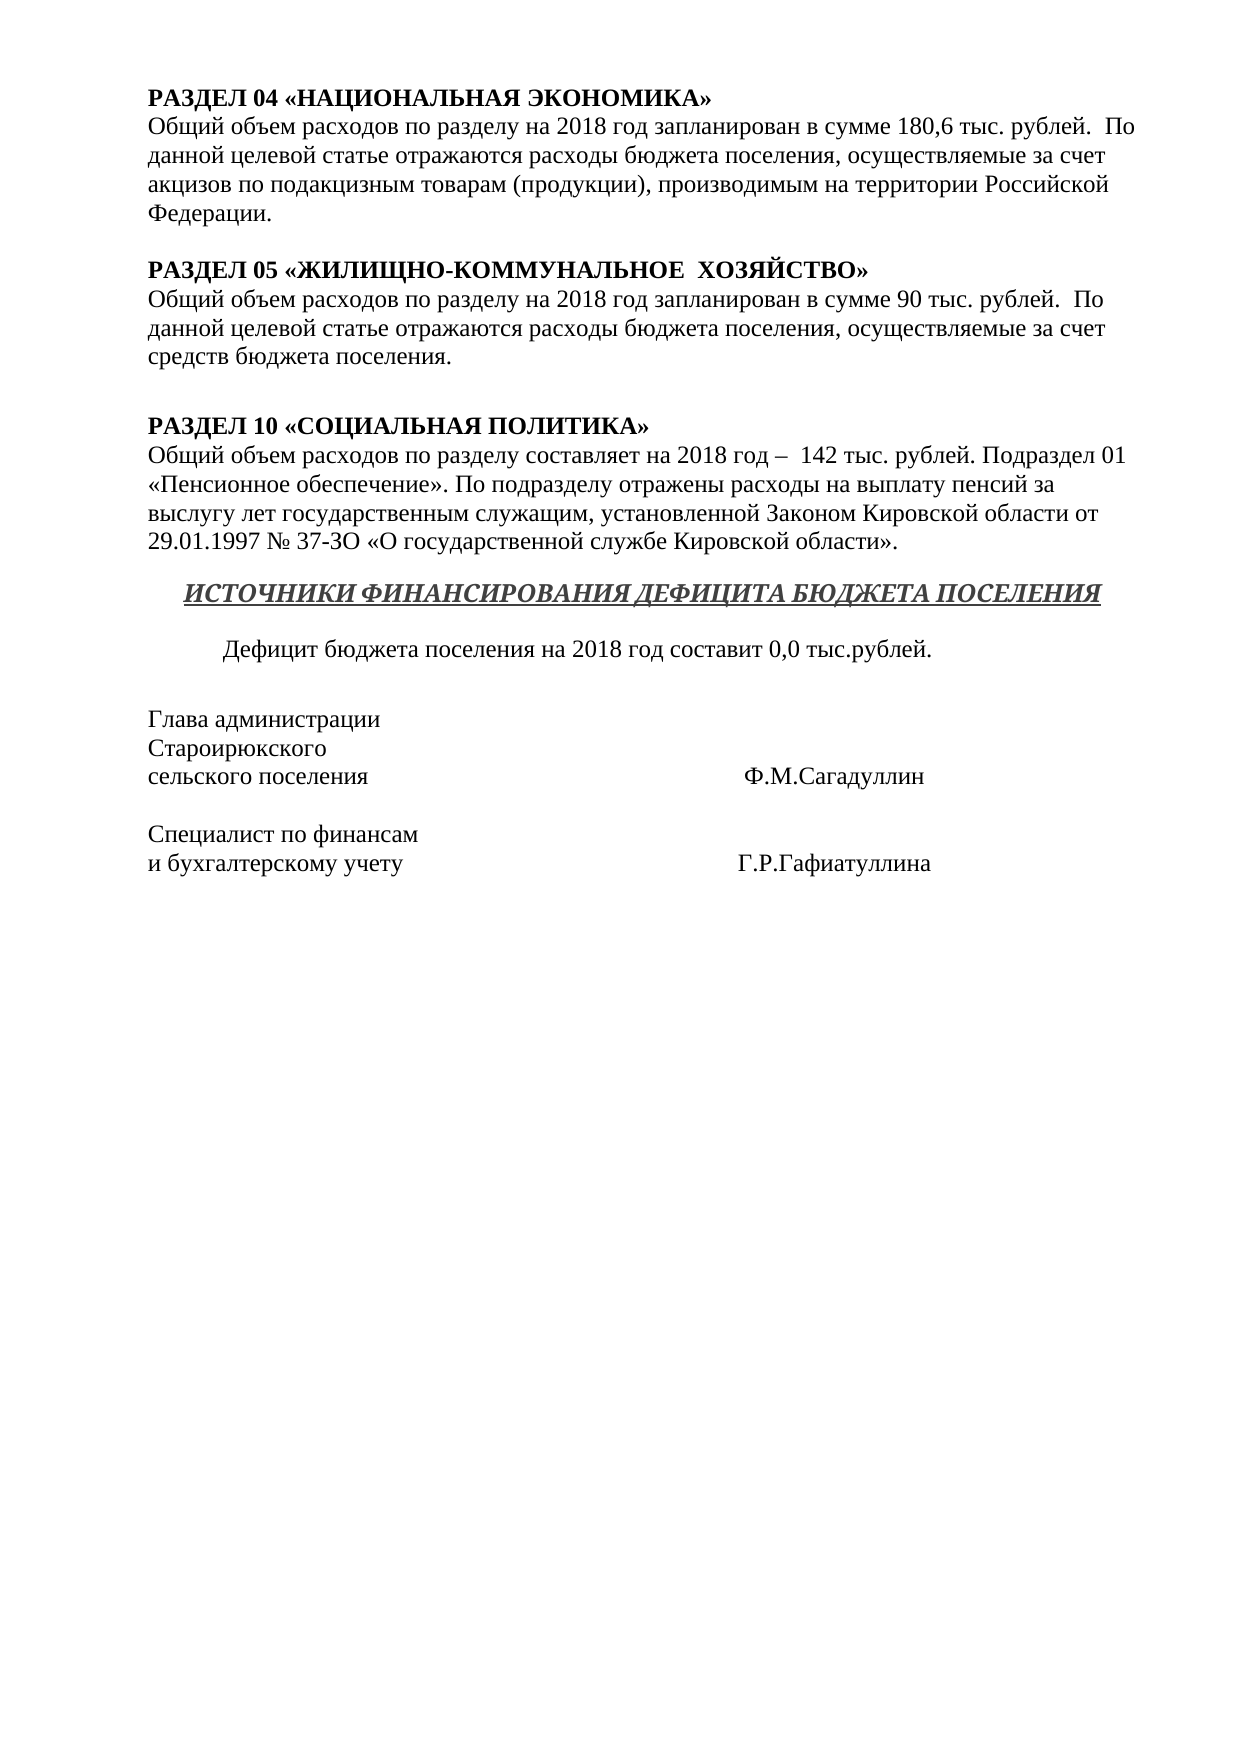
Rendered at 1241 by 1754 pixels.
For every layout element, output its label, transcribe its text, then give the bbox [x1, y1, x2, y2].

text Раздел 10 «Социальная политика» Общий объем расходов по разделу составляет на 2018 год – 142 тыс. рублей. Подраздел 01 «Пенсионное обеспечение». По подразделу отражены расходы на выплату пенсий за выслугу лет государственным служащим, установленной Законом Кировской области от 29.01.1997 № 37-ЗО «О государственной службе Кировской области». [148, 411, 1137, 555]
text Раздел 05 «ЖИЛИЩНО-КОММУНАЛЬНОЕ ХОЗЯЙСТВО» [148, 255, 1137, 284]
text Общий объем расходов по разделу на 2018 год запланирован в сумме 180,6 тыс. рублей. По данной целевой статье отражаются расходы бюджета поселения, осуществляемые за счет акцизов по подакцизным товарам (продукции), производимым на территории Российской Федерации. [148, 111, 1137, 226]
text Глава администрации [148, 704, 1137, 733]
text Специалист по финансам [148, 819, 1137, 848]
text Дефицит бюджета поселения на 2018 год составит 0,0 тыс.рублей. [148, 634, 1137, 663]
text и бухгалтерскому учету Г.Р.Гафиатуллина [148, 848, 1137, 876]
text Общий объем расходов по разделу на 2018 год запланирован в сумме 90 тыс. рублей. По данной целевой статье отражаются расходы бюджета поселения, осуществляемые за счет средств бюджета поселения. [148, 284, 1137, 370]
text сельского поселения Ф.М.Сагадуллин [148, 761, 1137, 790]
text Раздел 04 «Национальная ЭКОНОМИКА» [148, 83, 1137, 111]
subtitle ИСТОЧНИКИ ФИНАНСИРОВАНИЯ ДЕФИЦИТА БЮДЖЕТА ПОСЕЛЕНИЯ [148, 580, 1137, 609]
text Староирюкского [148, 733, 1137, 761]
